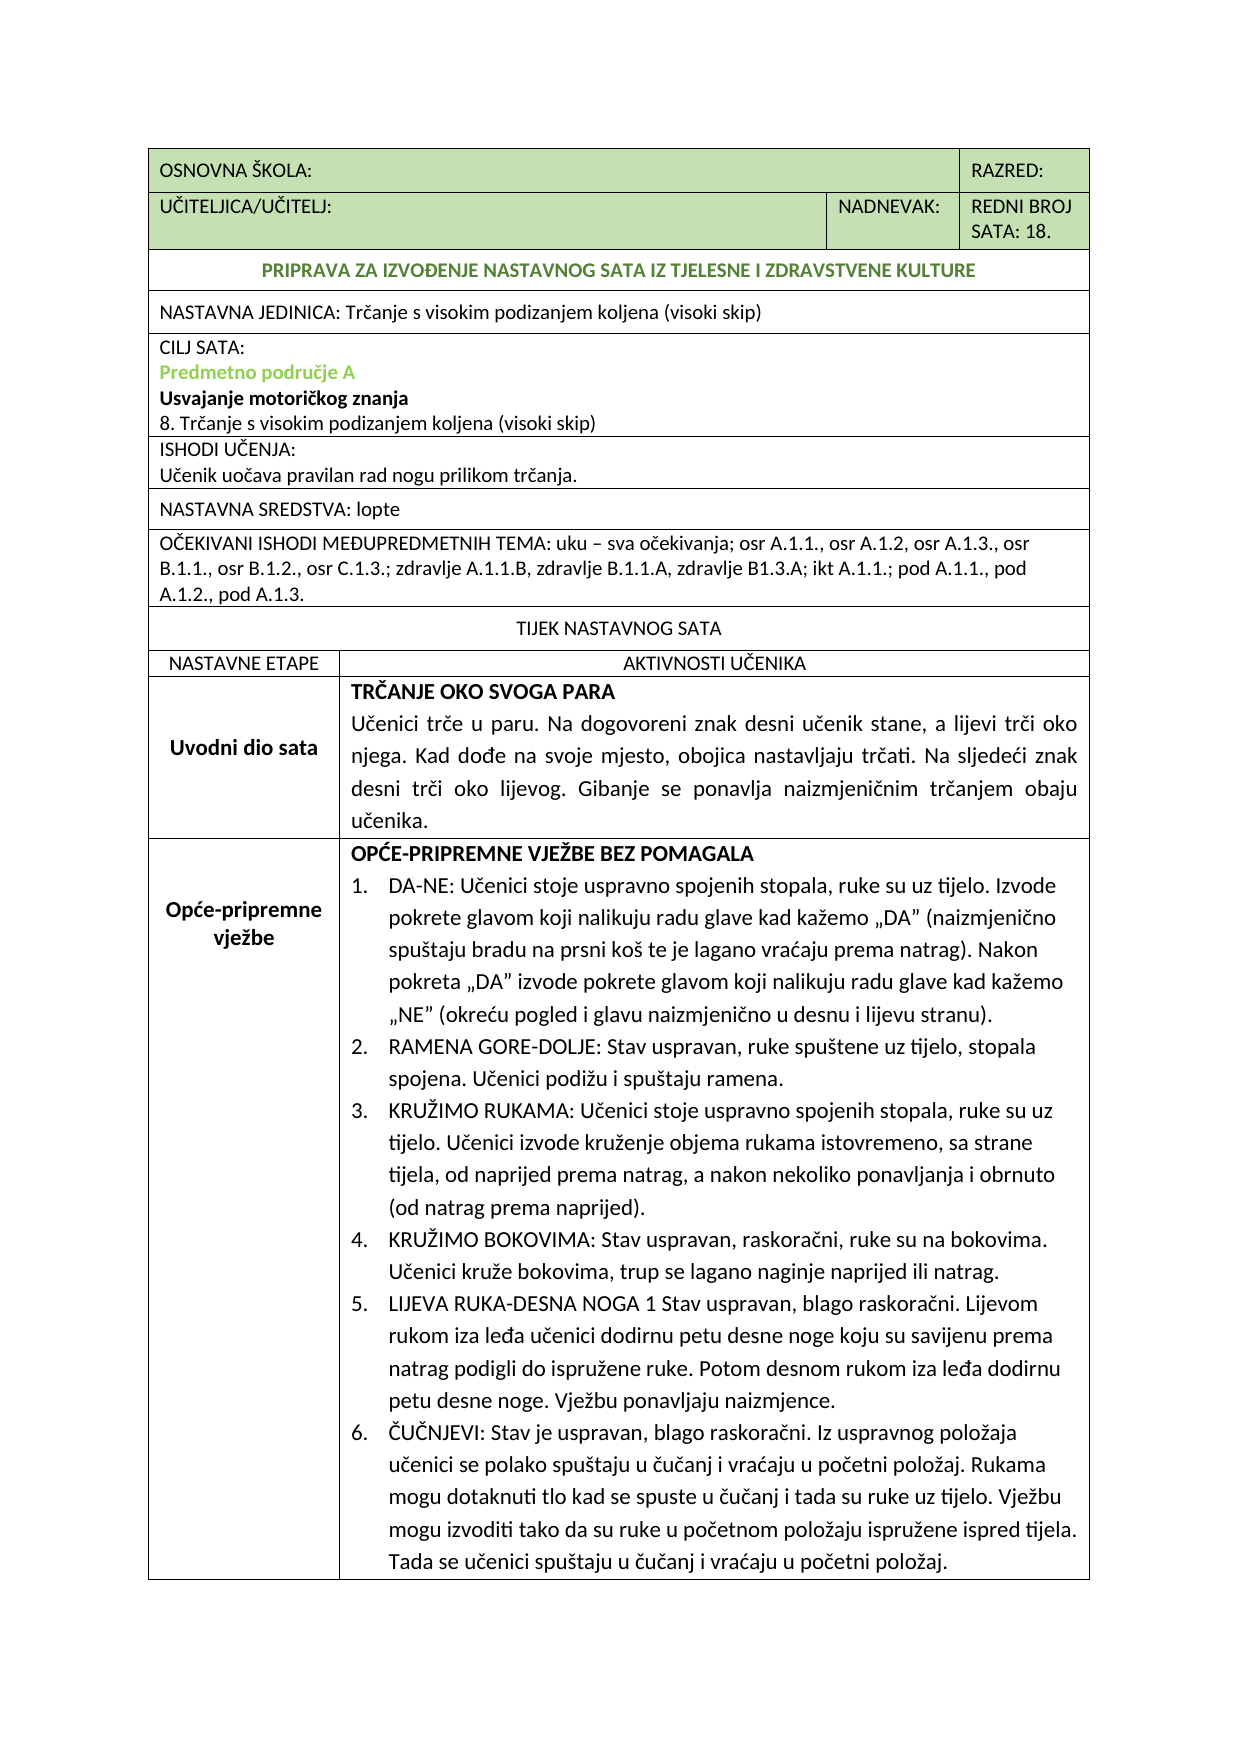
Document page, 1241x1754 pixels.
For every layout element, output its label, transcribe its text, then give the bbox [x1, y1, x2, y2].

table_cell REDNI BROJ SATA: 18. [960, 193, 1089, 249]
table_cell TIJEK NASTAVNOG SATA [149, 607, 1089, 649]
table_cell OČEKIVANI ISHODI MEĐUPREDMETNIH TEMA: uku – sva očekivanja; osr A.1.1., osr A.1.2, osr A.1.3., osr B.1.1., osr B.1.2., osr C.1.3.; zdravlje A.1.1.B, zdravlje B.1.1.A, zdravlje B1.3.A; ikt A.1.1.; pod A.1.1., pod A.1.2., pod A.1.3. [149, 530, 1089, 606]
table_header OSNOVNA ŠKOLA: [149, 149, 959, 192]
table_cell TRČANJE OKO SVOGA PARA Učenici trče u paru. Na dogovoreni znak desni učenik stane, a lijevi trči oko njega. Kad dođe na svoje mjesto, obojica nastavljaju trčati. Na sljedeći znak desni trči oko lijevog. Gibanje se ponavlja naizmjeničnim trčanjem obaju učenika. [340, 677, 1089, 838]
table_cell CILJ SATA: Predmetno područje A Usvajanje motoričkog znanja 8. Trčanje s visokim podizanjem koljena (visoki skip) [149, 334, 1089, 436]
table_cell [149, 839, 339, 1579]
table_cell NASTAVNA JEDINICA: Trčanje s visokim podizanjem koljena (visoki skip) [149, 291, 1089, 333]
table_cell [340, 839, 1089, 1579]
table_cell UČITELJICA/UČITELJ: [149, 193, 826, 249]
table_cell PRIPRAVA ZA IZVOĐENJE NASTAVNOG SATA IZ TJELESNE I ZDRAVSTVENE KULTURE [149, 250, 1089, 289]
table_header RAZRED: [960, 149, 1089, 192]
table_cell NADNEVAK: [827, 193, 959, 249]
table_cell Uvodni dio sata [149, 677, 339, 838]
table_cell ISHODI UČENJA: Učenik uočava pravilan rad nogu prilikom trčanja. [149, 437, 1089, 487]
table_cell NASTAVNE ETAPE [149, 651, 339, 676]
table_cell AKTIVNOSTI UČENIKA [340, 651, 1089, 676]
table_cell NASTAVNA SREDSTVA: lopte [149, 489, 1089, 529]
